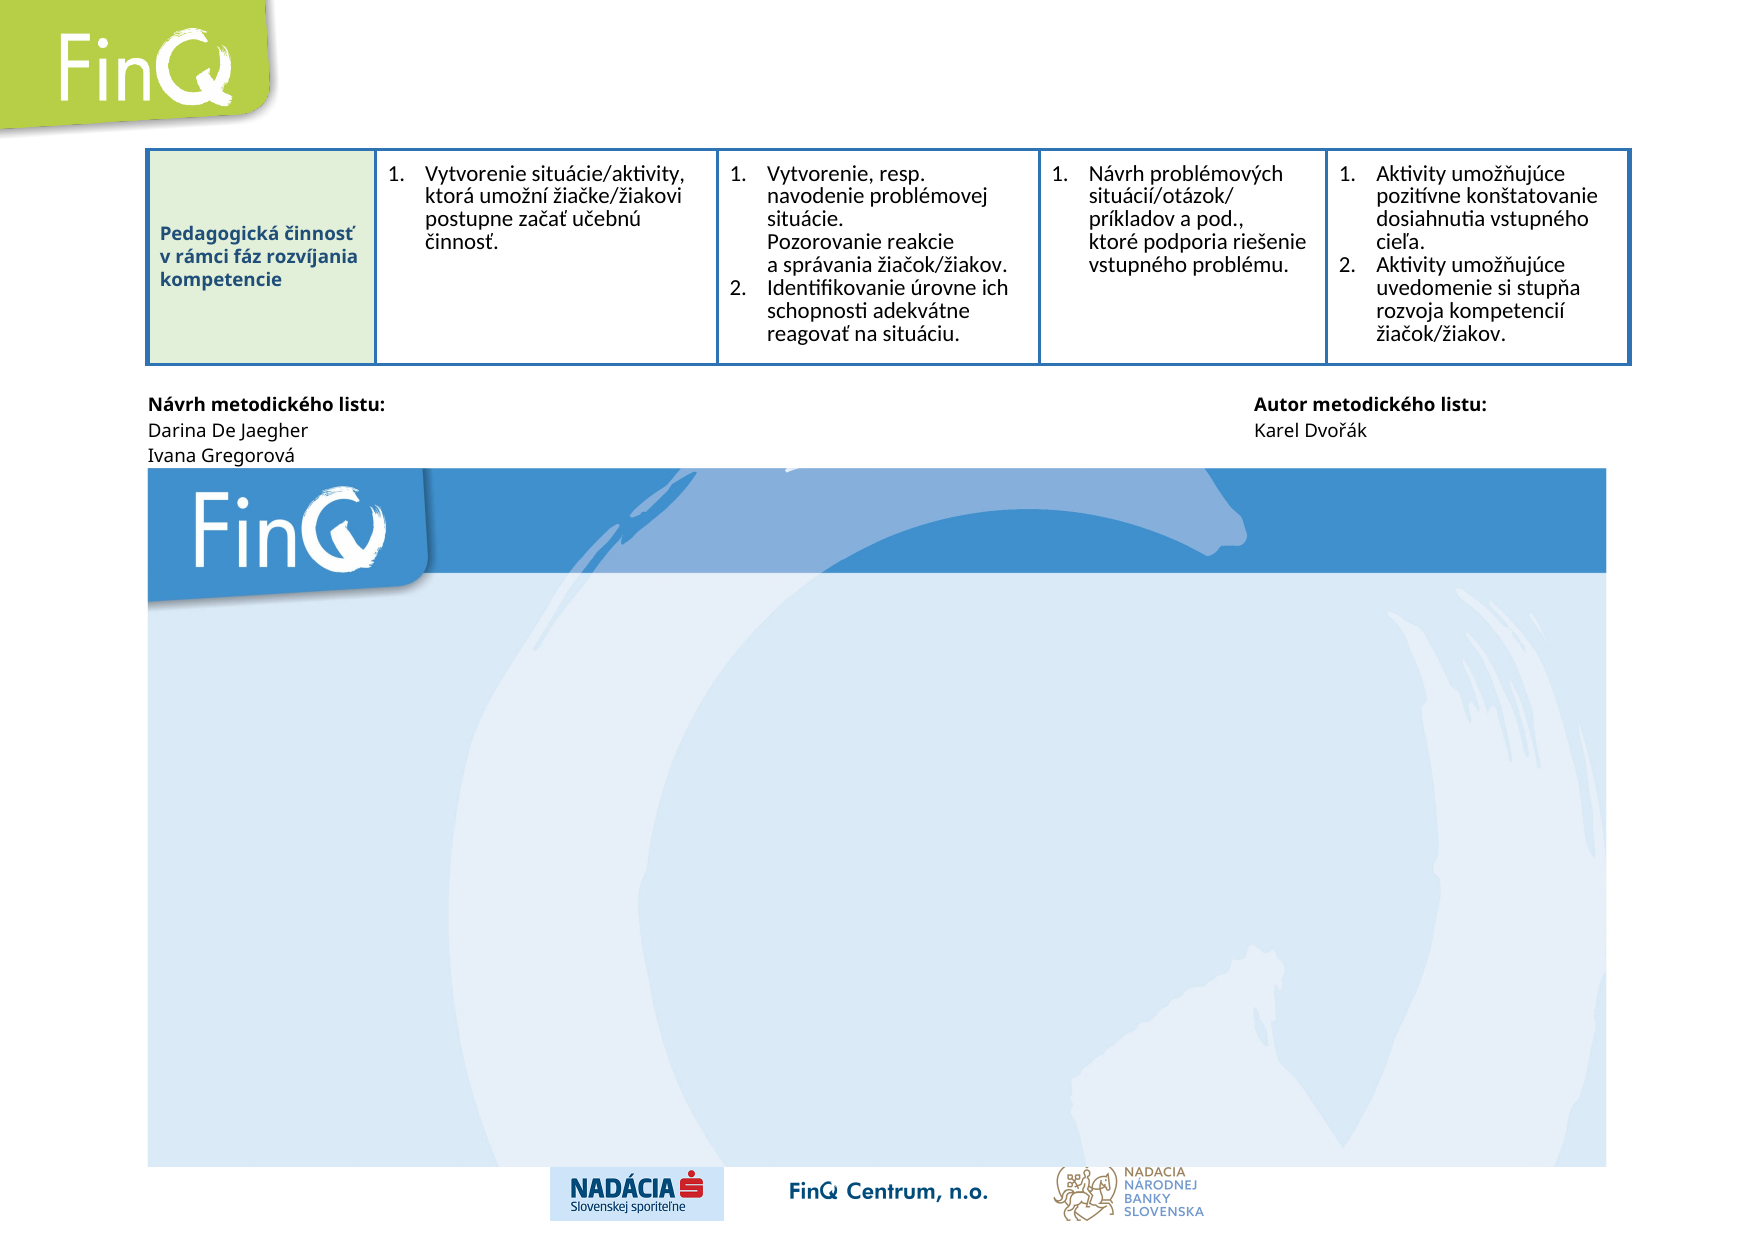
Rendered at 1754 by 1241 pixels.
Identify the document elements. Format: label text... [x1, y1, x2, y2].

table_cell Vytvorenie, resp. navodenie problémovej situácie. Pozorovanie reakcie a správania žiačok/žiakov. Identifikovanie úrovne ich schopnosti adekvátne reagovať na situáciu. Stanovenie cieľov, toho, čo sa má žiačka/žiak naučiť/to, čo má rozvíjať. [719, 151, 1038, 363]
table_cell Aktivity umožňujúce pozitívne konštatovanie dosiahnutia vstupného cieľa. Aktivity umožňujúce uvedomenie si stupňa rozvoja kompetencií žiačok/žiakov. [1328, 151, 1627, 363]
table_cell Návrh problémových situácií/otázok/ príkladov a pod., ktoré podporia riešenie vstupného problému. [1041, 151, 1325, 363]
table_cell Vytvorenie situácie/aktivity, ktorá umožní žiačke/žiakovi postupne začať učebnú činnosť. [377, 151, 716, 363]
table_cell Pedagogická činnosť v rámci fáz rozvíjania kompetencie [150, 151, 374, 363]
picture [0, 0, 295, 159]
picture [147, 468, 1607, 1221]
